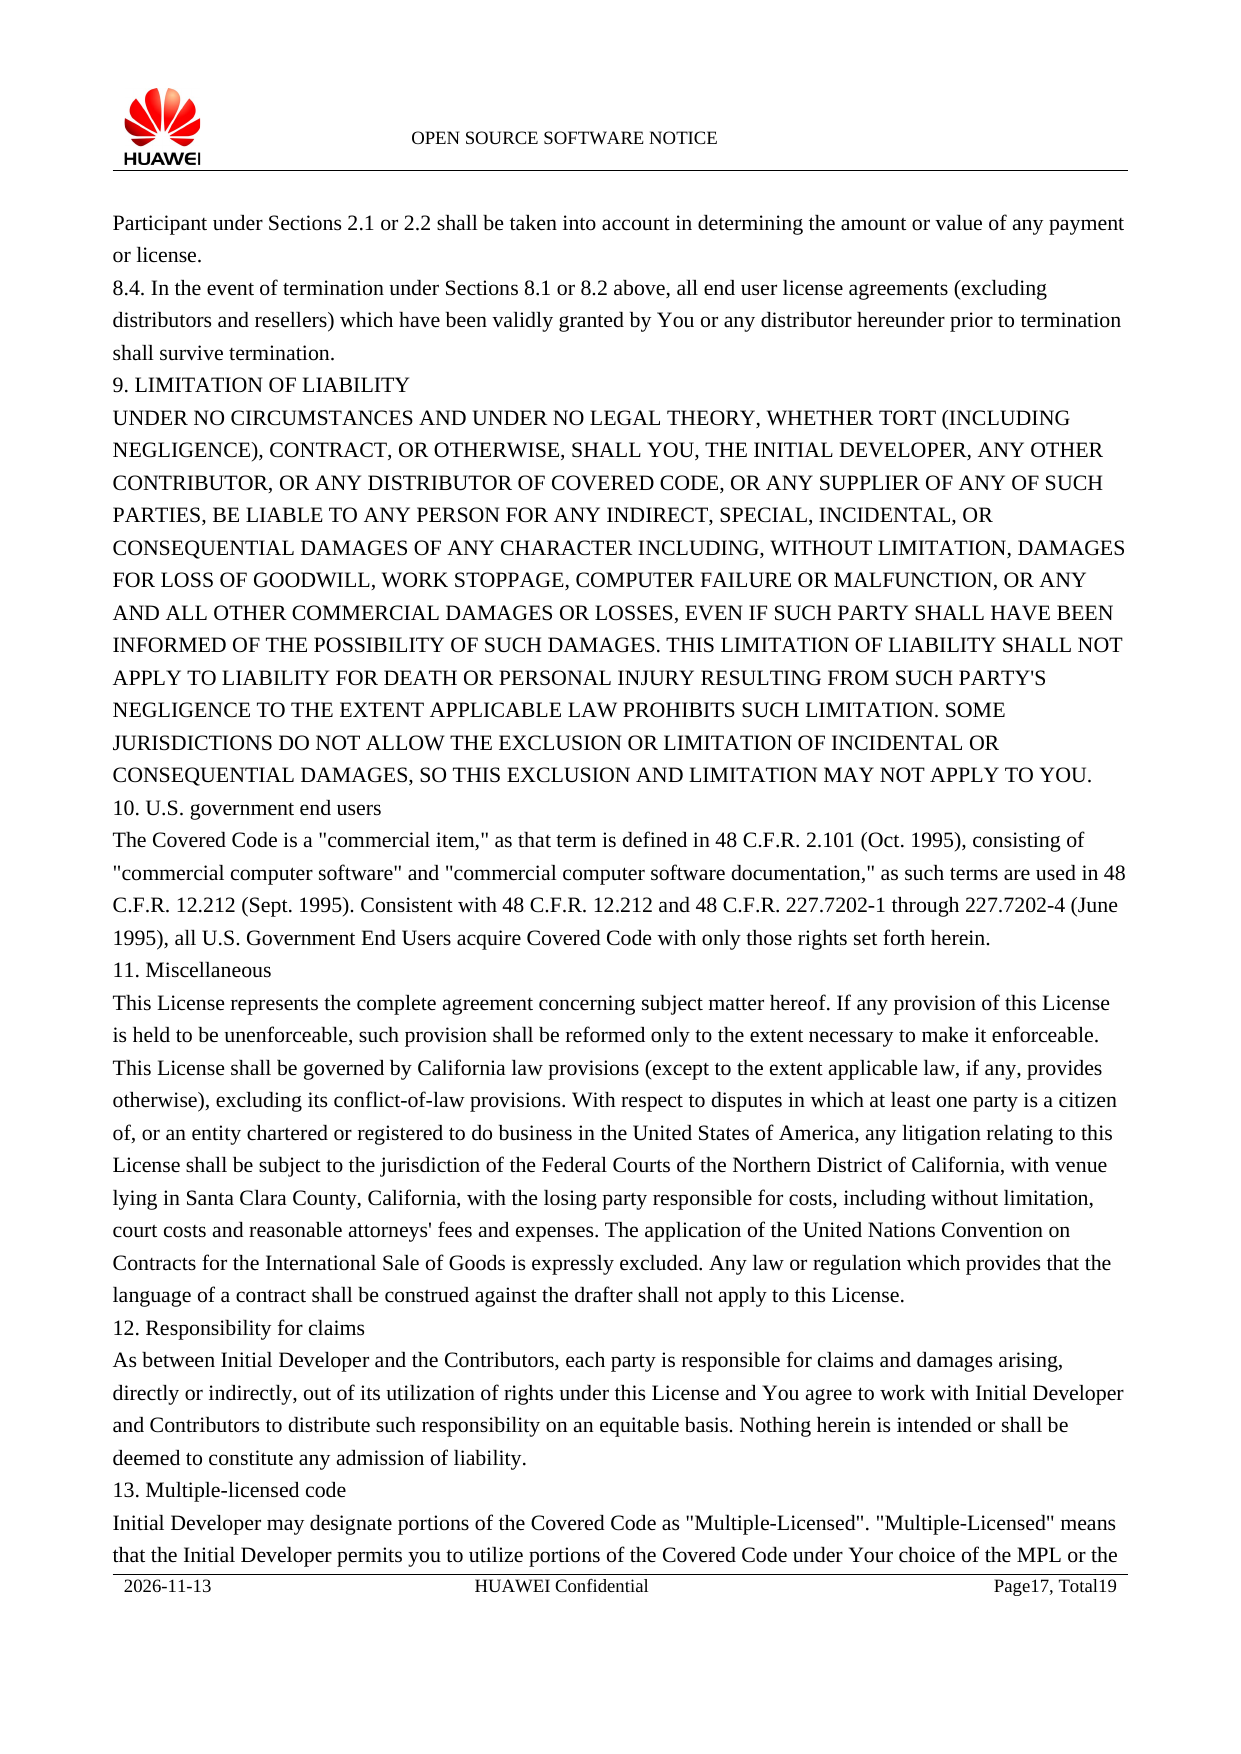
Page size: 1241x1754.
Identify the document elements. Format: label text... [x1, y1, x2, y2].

picture [124, 88, 201, 165]
